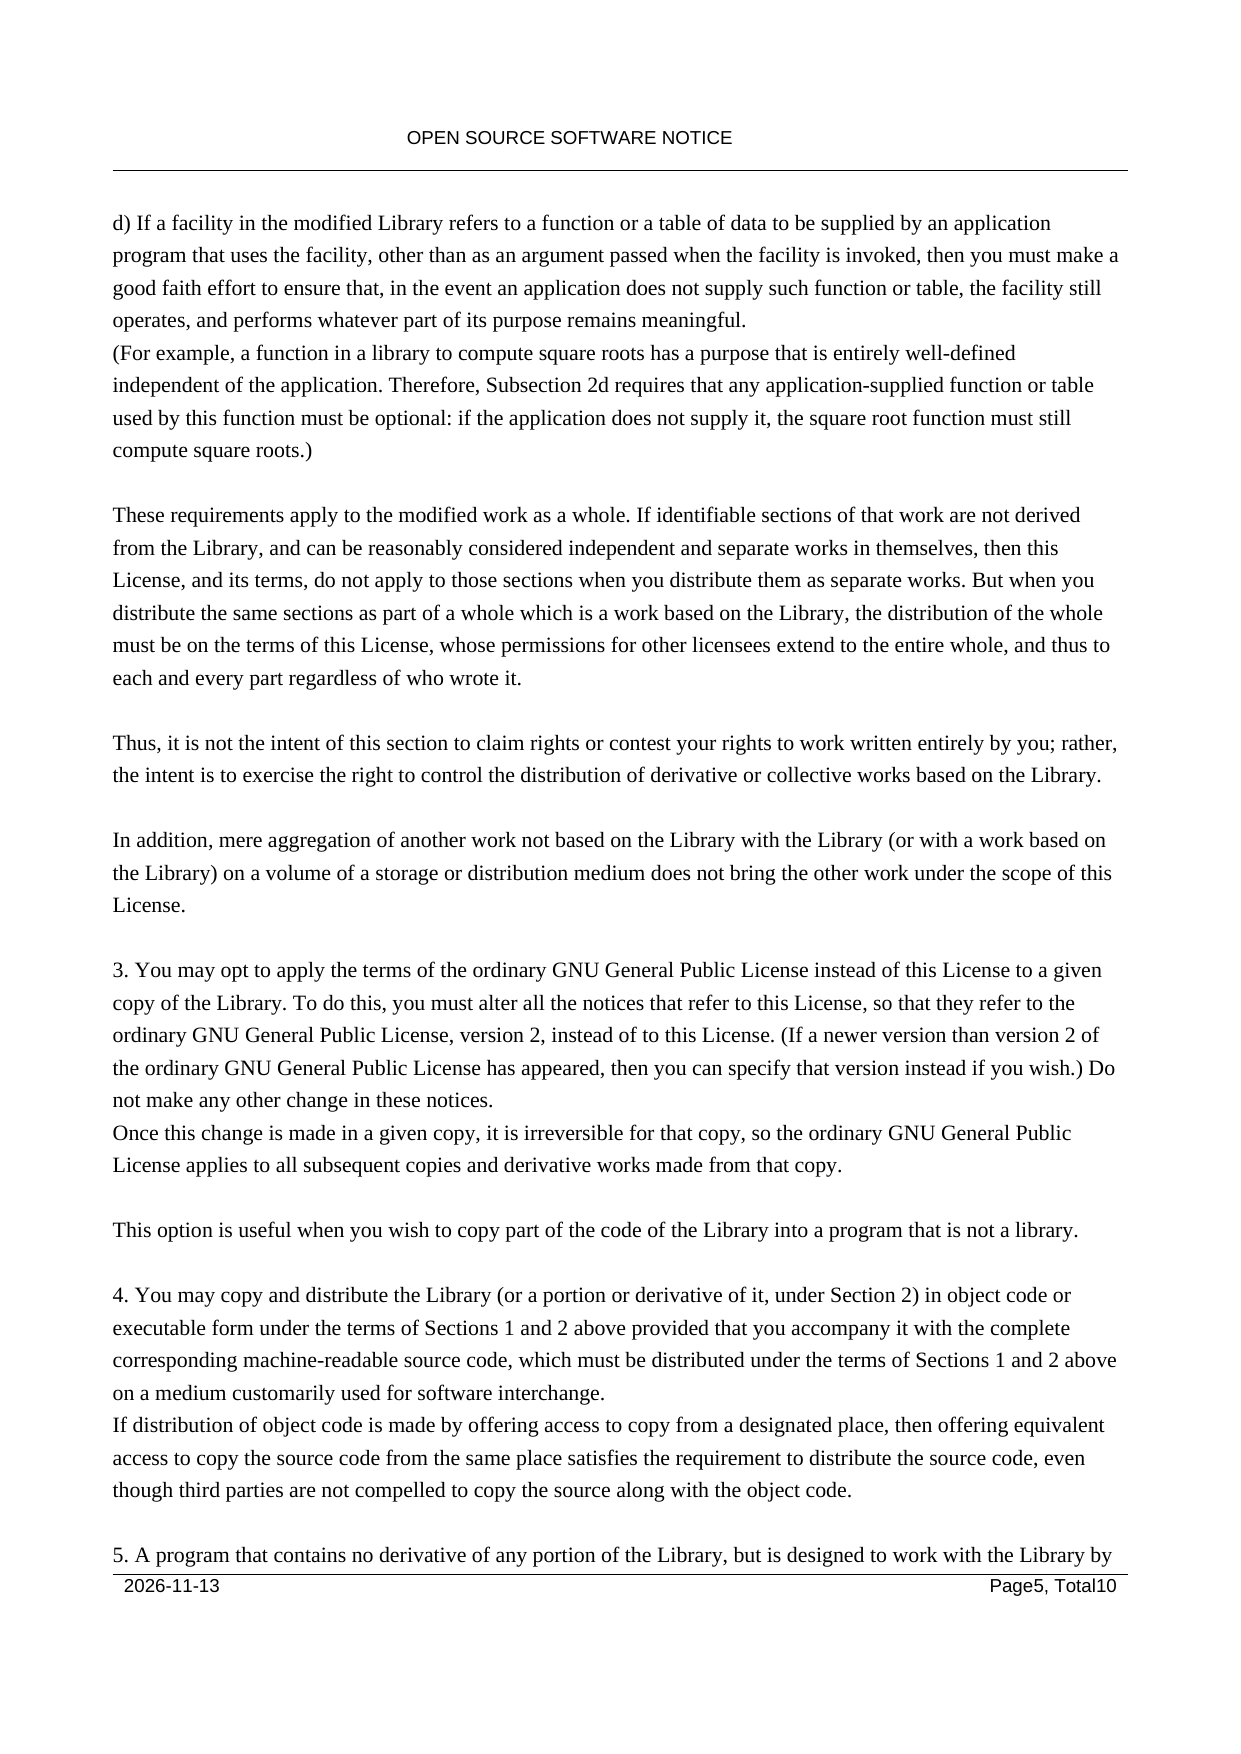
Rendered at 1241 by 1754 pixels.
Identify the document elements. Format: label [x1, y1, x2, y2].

text [112, 206, 1128, 1571]
